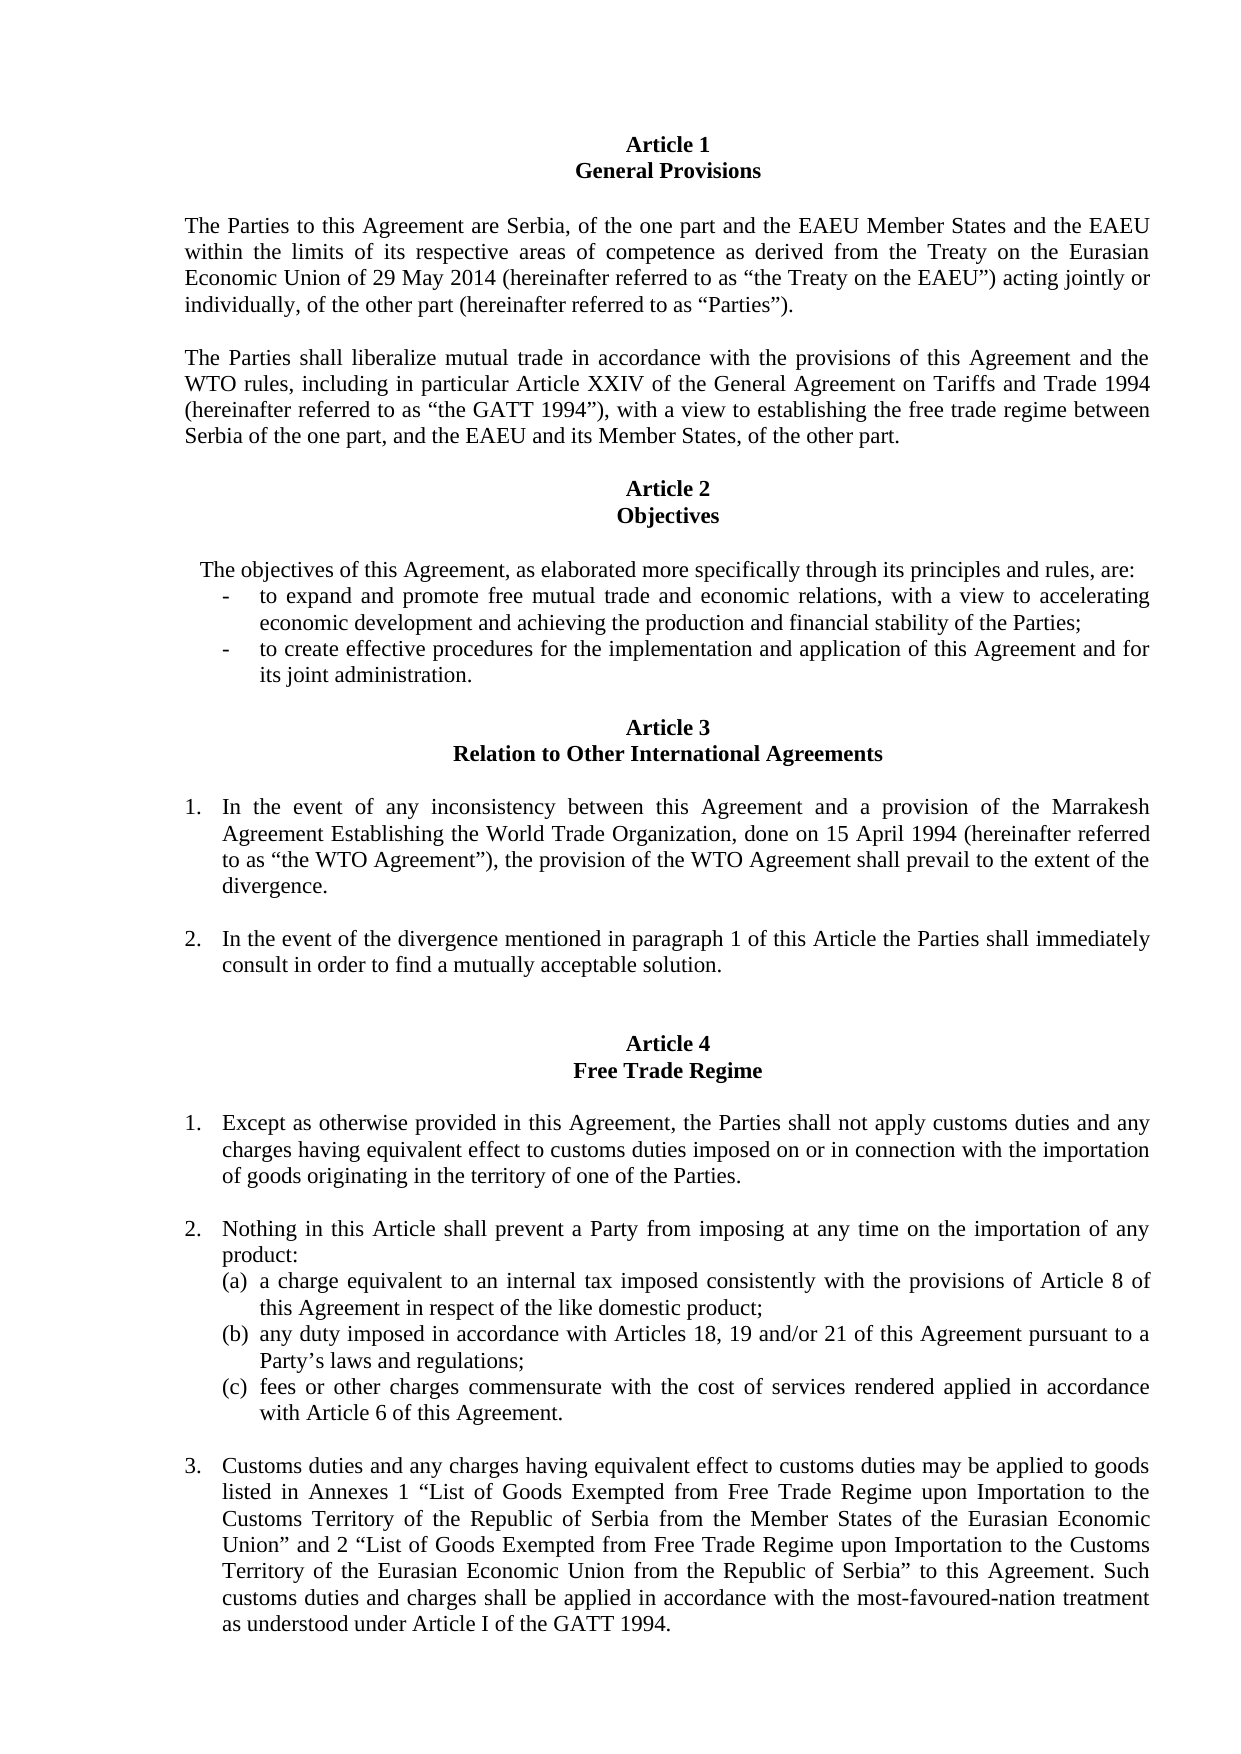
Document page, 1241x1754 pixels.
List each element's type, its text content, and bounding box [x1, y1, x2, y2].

text (a) a charge equivalent to an internal tax imposed consistently with the provisions of Article 8 of this Agreement in respect of the like domestic product; [222, 1268, 1152, 1320]
text Objectives [184, 502, 1152, 528]
text Free Trade Regime [184, 1057, 1152, 1083]
text Article 3 [184, 714, 1152, 741]
text The Parties shall liberalize mutual trade in accordance with the provisions of this Agreement and the WTO rules, including in particular Article XXIV of the General Agreement on Tariffs and Trade 1994 (hereinafter referred to as “the GATT 1994”), with a view to establishing the free trade regime between Serbia of the one part, and the EAEU and its Member States, of the other part. [184, 343, 1152, 449]
text Relation to Other International Agreements [184, 741, 1152, 767]
text Article 4 [184, 1030, 1152, 1057]
text Article 1 [184, 131, 1152, 157]
list to create effective procedures for the implementation and application of this Agreement and for its joint administration. [222, 635, 1152, 688]
list Except as otherwise provided in this Agreement, the Parties shall not apply customs duties and any charges having equivalent effect to customs duties imposed on or in connection with the importation of goods originating in the territory of one of the Parties. [184, 1109, 1152, 1188]
text The Parties to this Agreement are Serbia, of the one part and the EAEU Member States and the EAEU within the limits of its respective areas of competence as derived from the Treaty on the Eurasian Economic Union of 29 May 2014 (hereinafter referred to as “the Treaty on the EAEU”) acting jointly or individually, of the other part (hereinafter referred to as “Parties”). [184, 212, 1152, 317]
list to expand and promote free mutual trade and economic relations, with a view to accelerating economic development and achieving the production and financial stability of the Parties; [222, 582, 1152, 635]
text The objectives of this Agreement, as elaborated more specifically through its principles and rules, are: [184, 556, 1152, 582]
list Customs duties and any charges having equivalent effect to customs duties may be applied to goods listed in Annexes 1 “List of Goods Exempted from Free Trade Regime upon Importation to the Customs Territory of the Republic of Serbia from the Member States of the Eurasian Economic Union” and 2 “List of Goods Exempted from Free Trade Regime upon Importation to the Customs Territory of the Eurasian Economic Union from the Republic of Serbia” to this Agreement. Such customs duties and charges shall be applied in accordance with the most-favoured-nation treatment as understood under Article I of the GATT 1994. [184, 1452, 1152, 1637]
list Nothing in this Article shall prevent a Party from imposing at any time on the importation of any product: [184, 1215, 1152, 1268]
text (c) fees or other charges commensurate with the cost of services rendered applied in accordance with Article 6 of this Agreement. [222, 1373, 1152, 1426]
list In the event of the divergence mentioned in paragraph 1 of this Article the Parties shall immediately consult in order to find a mutually acceptable solution. [184, 925, 1152, 978]
text (b) any duty imposed in accordance with Articles 18, 19 and/or 21 of this Agreement pursuant to a Party’s laws and regulations; [222, 1320, 1152, 1373]
text Article 2 [184, 475, 1152, 502]
text General Provisions [184, 157, 1152, 184]
list In the event of any inconsistency between this Agreement and a provision of the Marrakesh Agreement Establishing the World Trade Organization, done on 15 April 1994 (hereinafter referred to as “the WTO Agreement”), the provision of the WTO Agreement shall prevail to the extent of the divergence. [184, 793, 1152, 899]
